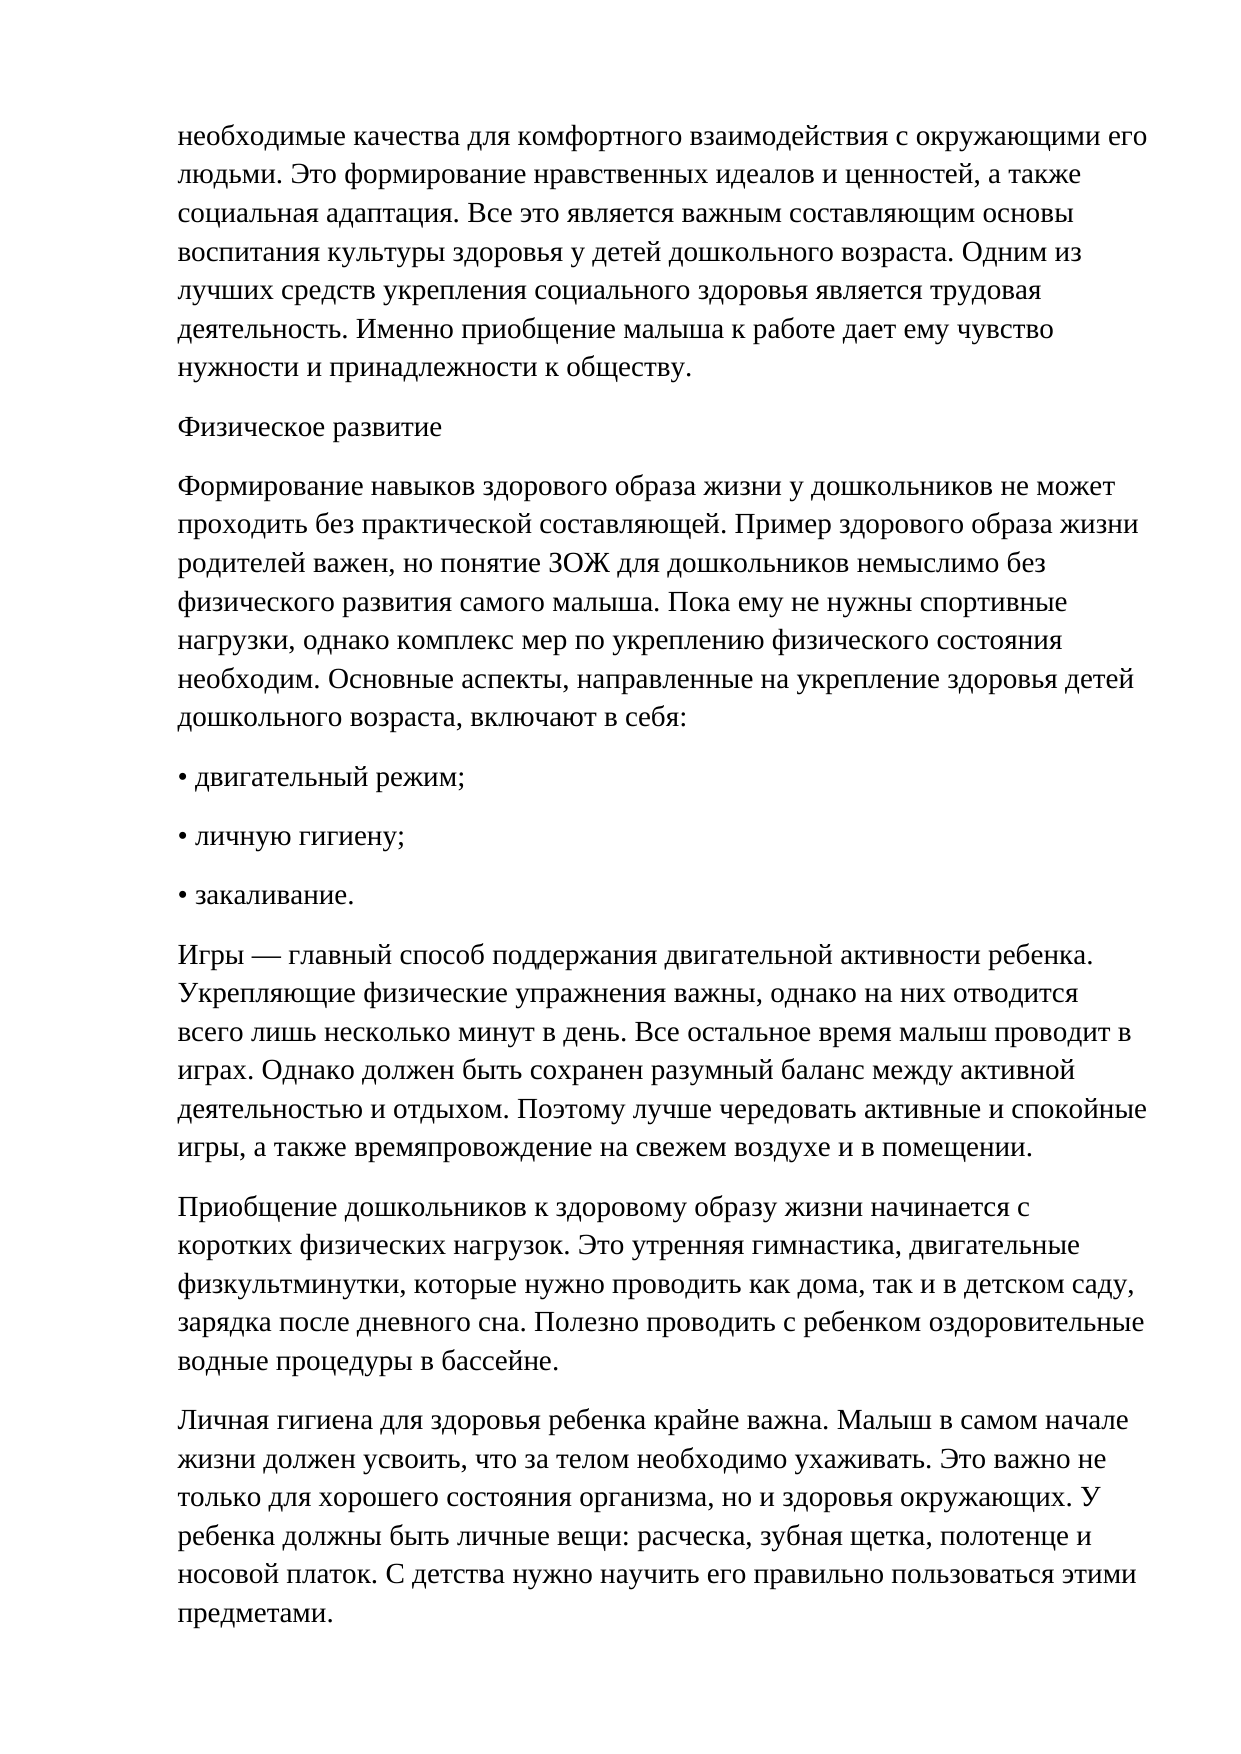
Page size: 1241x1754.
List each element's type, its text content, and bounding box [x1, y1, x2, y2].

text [177, 118, 1152, 383]
text Формирование навыков здорового образа жизни у дошкольников не может проходить без практической составляющей. Пример здорового образа жизни родителей важен, но понятие ЗОЖ для дошкольников немыслимо без физического развития самого малыша. Пока ему не нужны спортивные нагрузки, однако комплекс мер по укреплению физического состояния необходим. Основные аспекты, направленные на укрепление здоровья детей дошкольного возраста, включают в себя: [177, 468, 1152, 733]
text Физическое развитие [177, 409, 1152, 442]
text • личную гигиену; [177, 818, 1152, 852]
text Приобщение дошкольников к здоровому образу жизни начинается с коротких физических нагрузок. Это утренняя гимнастика, двигательные физкультминутки, которые нужно проводить как дома, так и в детском саду, зарядка после дневного сна. Полезно проводить с ребенком оздоровительные водные процедуры в бассейне. [177, 1189, 1152, 1377]
text Игры — главный способ поддержания двигательной активности ребенка. Укрепляющие физические упражнения важны, однако на них отводится всего лишь несколько минут в день. Все остальное время малыш проводит в играх. Однако должен быть сохранен разумный баланс между активной деятельностью и отдыхом. Поэтому лучше чередовать активные и спокойные игры, а также времяпровождение на свежем воздухе и в помещении. [177, 937, 1152, 1163]
text Личная гигиена для здоровья ребенка крайне важна. Малыш в самом начале жизни должен усвоить, что за телом необходимо ухаживать. Это важно не только для хорошего состояния организма, но и здоровья окружающих. У ребенка должны быть личные вещи: расческа, зубная щетка, полотенце и носовой платок. С детства нужно научить его правильно пользоваться этими предметами. [177, 1402, 1152, 1629]
text • закаливание. [177, 877, 1152, 911]
text • двигательный режим; [177, 759, 1152, 792]
